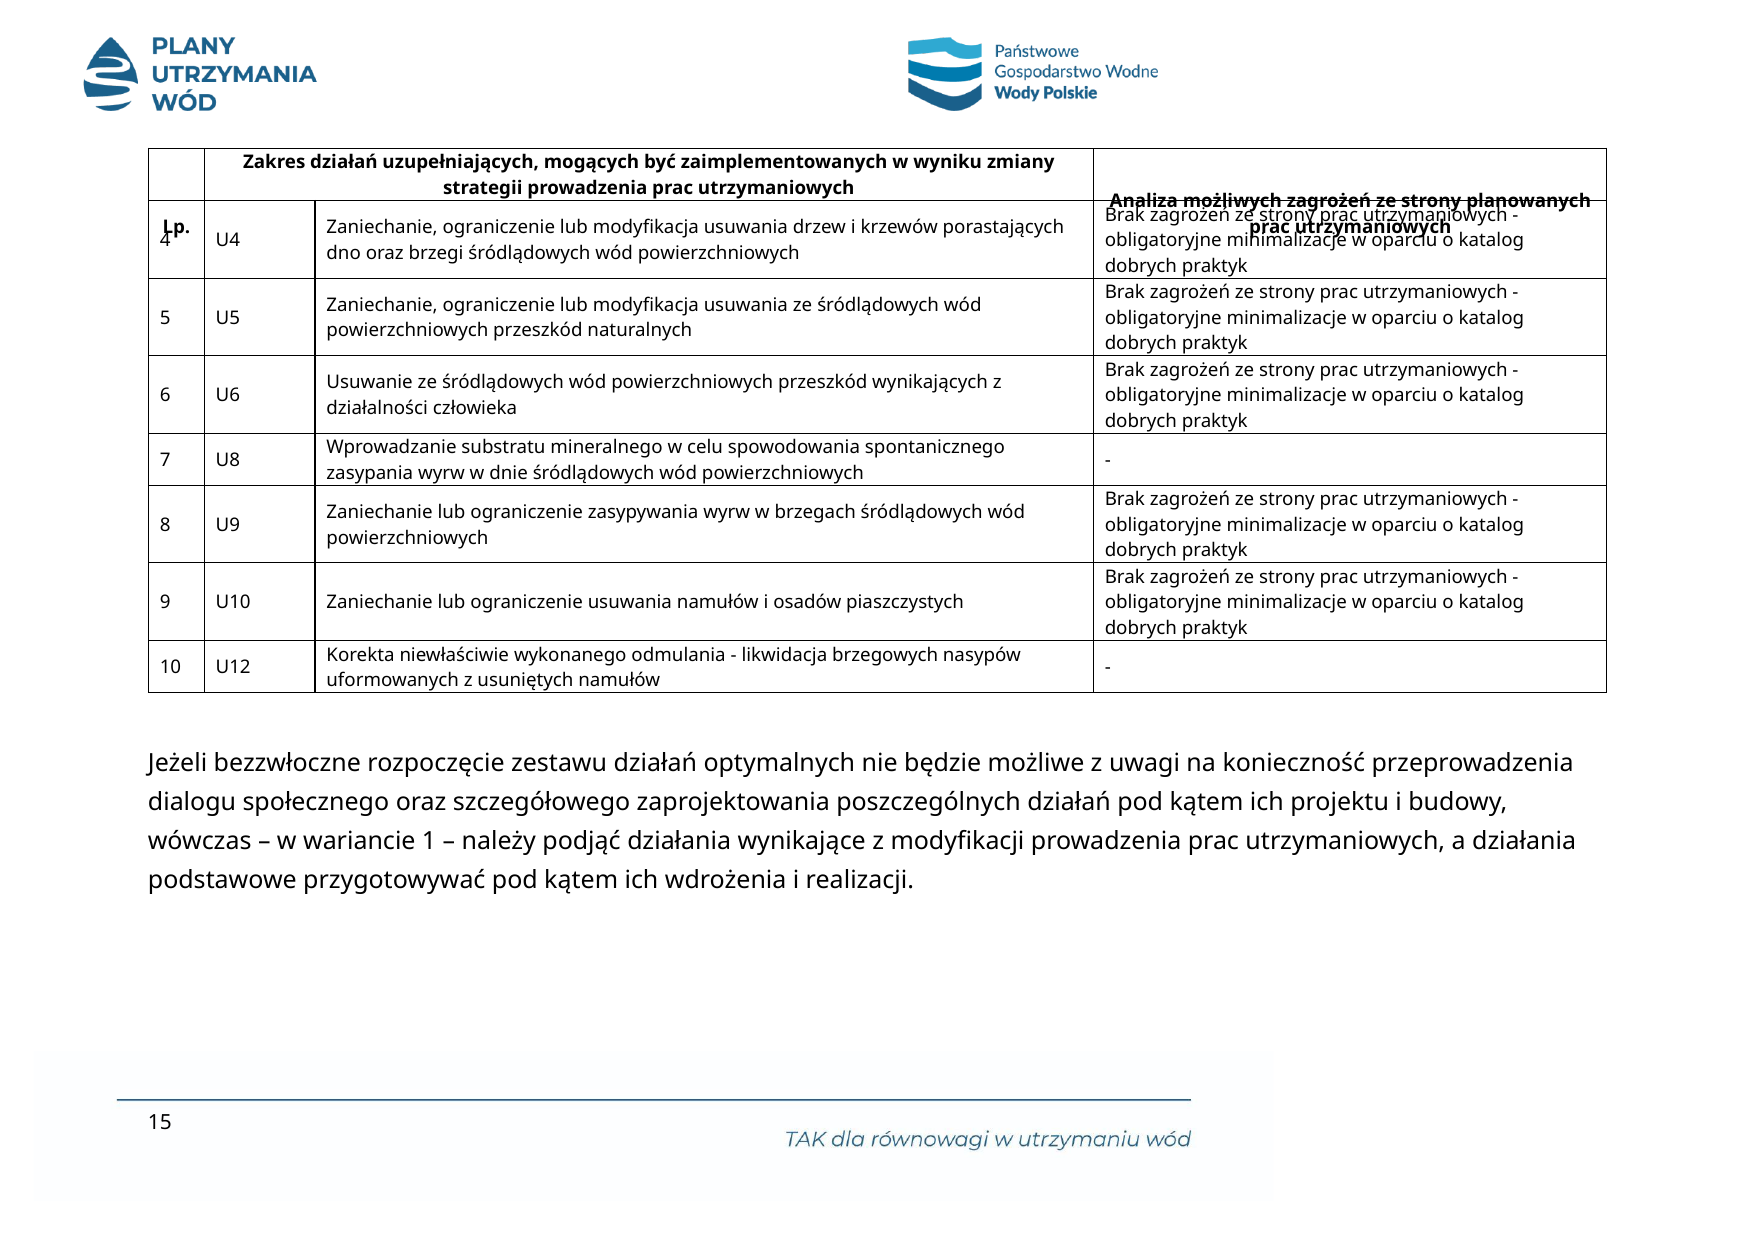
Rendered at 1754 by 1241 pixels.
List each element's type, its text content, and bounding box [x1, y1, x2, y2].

table_cell U6 [205, 356, 314, 433]
picture [33, 1051, 1274, 1201]
table_cell Wprowadzanie substratu mineralnego w celu spowodowania spontanicznego zasypania wyrw w dnie śródlądowych wód powierzchniowych [316, 434, 1093, 485]
table_cell 4 [149, 201, 204, 277]
table_cell 5 [149, 279, 204, 355]
table_cell U10 [205, 563, 314, 640]
table_cell Brak zagrożeń ze strony prac utrzymaniowych - obligatoryjne minimalizacje w oparciu o katalog dobrych praktyk [1094, 201, 1606, 277]
table_cell Zaniechanie lub ograniczenie usuwania namułów i osadów piaszczystych [316, 563, 1093, 640]
table_cell 8 [149, 486, 204, 562]
table_cell 7 [149, 434, 204, 485]
table_cell 6 [149, 356, 204, 433]
table_cell - [1094, 434, 1606, 485]
text Jeżeli bezzwłoczne rozpoczęcie zestawu działań optymalnych nie będzie możliwe z uwagi na konieczność przeprowadzenia dialogu społecznego oraz szczegółowego zaprojektowania poszczególnych działań pod kątem ich projektu i budowy, wówczas – w wariancie 1 – należy podjąć działania wynikające z modyfikacji prowadzenia prac utrzymaniowych, a działania podstawowe przygotowywać pod kątem ich wdrożenia i realizacji. [148, 745, 1606, 896]
table_cell U5 [205, 279, 314, 355]
table_cell Brak zagrożeń ze strony prac utrzymaniowych - obligatoryjne minimalizacje w oparciu o katalog dobrych praktyk [1094, 486, 1606, 562]
table_header Analiza możliwych zagrożeń ze strony planowanych prac utrzymaniowych [1094, 149, 1606, 200]
table_cell 10 [149, 641, 204, 692]
table_cell 9 [149, 563, 204, 640]
table_cell Usuwanie ze śródlądowych wód powierzchniowych przeszkód wynikających z działalności człowieka [316, 356, 1093, 433]
table_cell U4 [205, 201, 314, 277]
table_cell U9 [205, 486, 314, 562]
table_cell U12 [205, 641, 314, 692]
table_cell Brak zagrożeń ze strony prac utrzymaniowych - obligatoryjne minimalizacje w oparciu o katalog dobrych praktyk [1094, 279, 1606, 355]
table_cell Zaniechanie, ograniczenie lub modyfikacja usuwania ze śródlądowych wód powierzchniowych przeszkód naturalnych [316, 279, 1093, 355]
table_header Zakres działań uzupełniających, mogących być zaimplementowanych w wyniku zmiany strategii prowadzenia prac utrzymaniowych [205, 149, 1093, 200]
table_cell Zaniechanie lub ograniczenie zasypywania wyrw w brzegach śródlądowych wód powierzchniowych [316, 486, 1093, 562]
table_cell Korekta niewłaściwie wykonanego odmulania - likwidacja brzegowych nasypów uformowanych z usuniętych namułów [316, 641, 1093, 692]
table_cell Brak zagrożeń ze strony prac utrzymaniowych - obligatoryjne minimalizacje w oparciu o katalog dobrych praktyk [1094, 356, 1606, 433]
table_cell Brak zagrożeń ze strony prac utrzymaniowych - obligatoryjne minimalizacje w oparciu o katalog dobrych praktyk [1094, 563, 1606, 640]
table_cell - [1094, 641, 1606, 692]
table_cell U8 [205, 434, 314, 485]
table_cell Zaniechanie, ograniczenie lub modyfikacja usuwania drzew i krzewów porastających dno oraz brzegi śródlądowych wód powierzchniowych [316, 201, 1093, 277]
picture [0, 0, 1241, 149]
table_header Lp. [149, 149, 204, 200]
